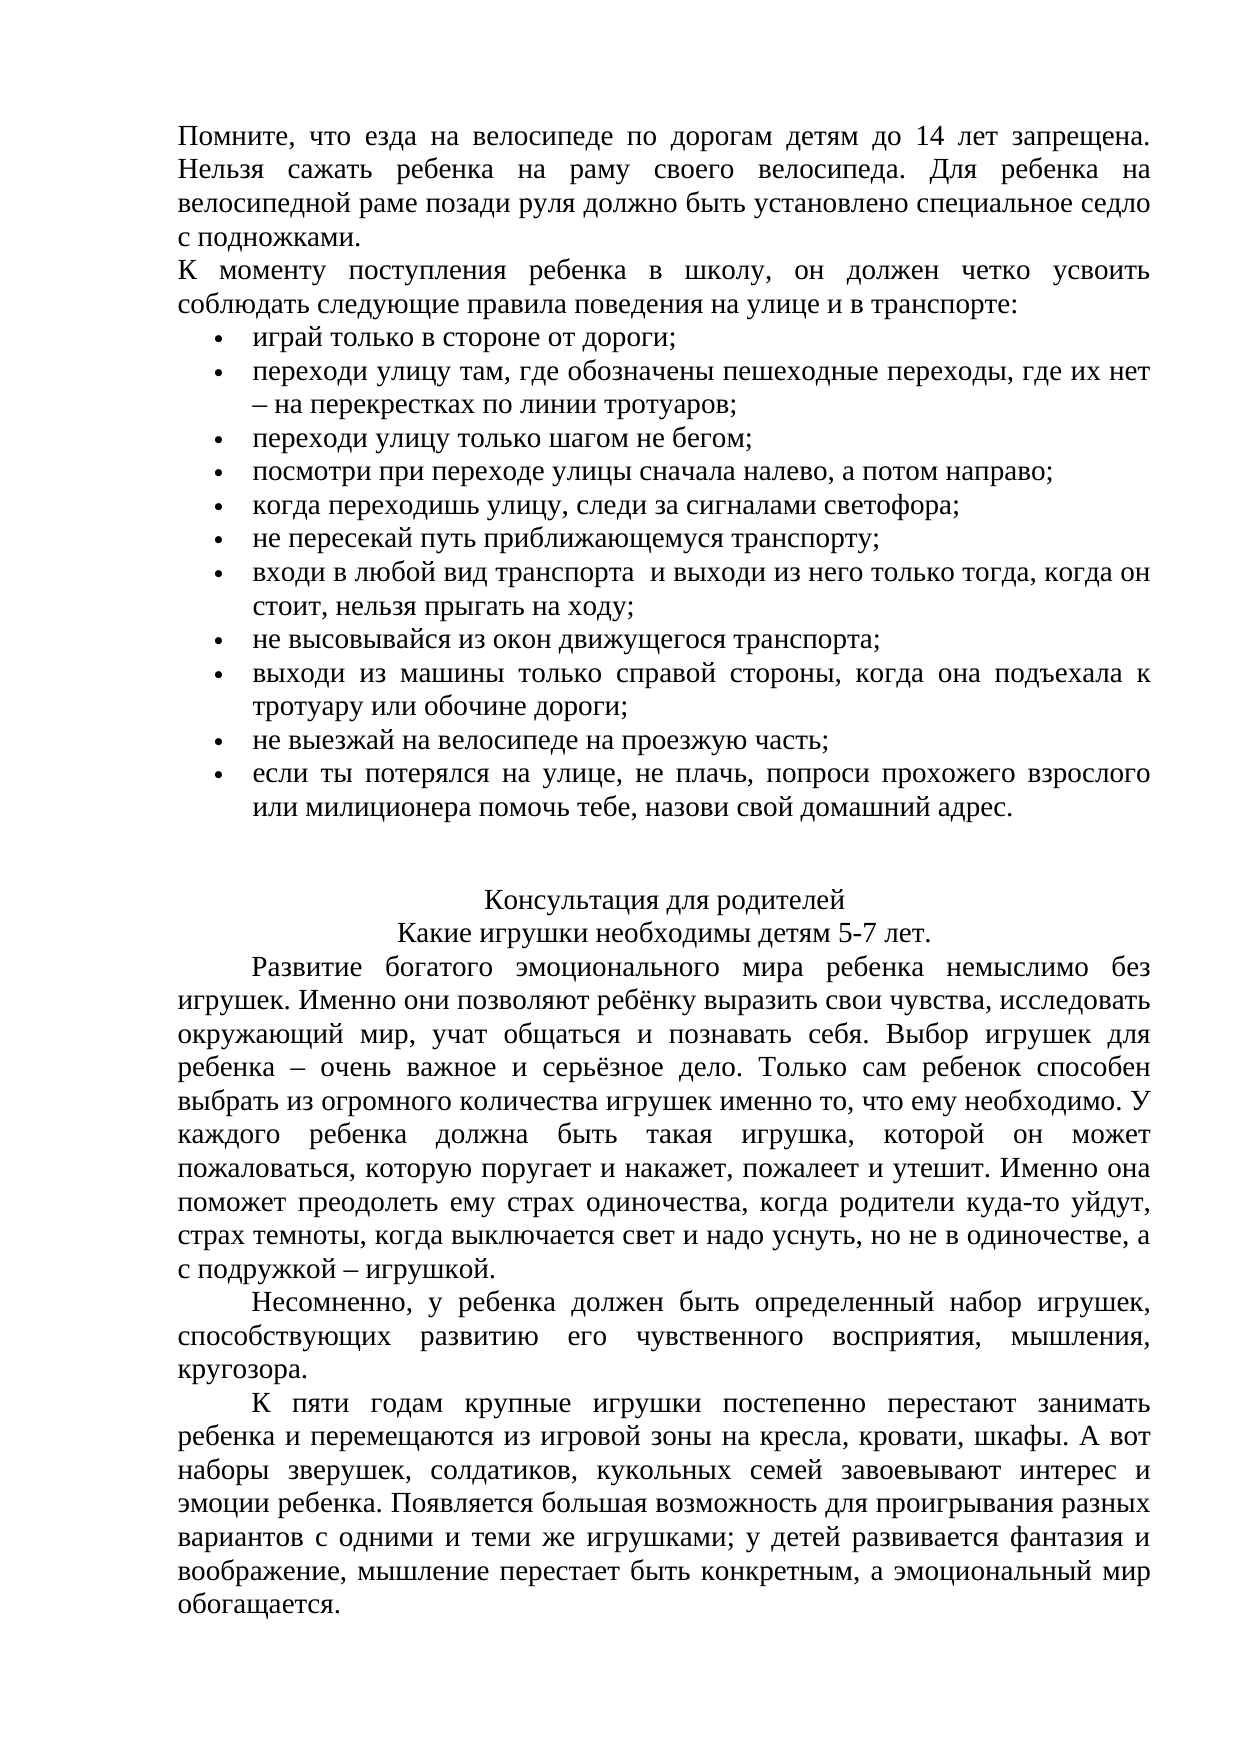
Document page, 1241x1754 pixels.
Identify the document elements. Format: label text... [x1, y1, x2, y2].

text Какие игрушки необходимы детям 5-7 лет. [177, 915, 1152, 949]
text Помните, что езда на велосипеде по дорогам детям до 14 лет запрещена. Нельзя сажать ребенка на раму своего велосипеда. Для ребенка на велосипедной раме позади руля должно быть установлено специальное седло с подножками. [177, 118, 1152, 252]
list не выезжай на велосипеде на проезжую часть; [215, 722, 1152, 755]
list посмотри при переходе улицы сначала налево, а потом направо; [215, 453, 1152, 487]
text К моменту поступления ребенка в школу, он должен четко усвоить соблюдать следующие правила поведения на улице и в транспорте: [177, 252, 1152, 319]
list переходи улицу только шагом не бегом; [215, 420, 1152, 453]
list играй только в стороне от дороги; [215, 319, 1152, 353]
list не высовывайся из окон движущегося транспорта; [215, 621, 1152, 655]
list входи в любой вид транспорта и выходи из него только тогда, когда он стоит, нельзя прыгать на ходу; [215, 554, 1152, 621]
list не пересекай путь приближающемуся транспорту; [215, 521, 1152, 554]
list когда переходишь улицу, следи за сигналами светофора; [215, 487, 1152, 521]
text Развитие богатого эмоционального мира ребенка немыслимо без игрушек. Именно они позволяют ребёнку выразить свои чувства, исследовать окружающий мир, учат общаться и познавать себя. Выбор игрушек для ребенка – очень важное и серьёзное дело. Только сам ребенок способен выбрать из огромного количества игрушек именно то, что ему необходимо. У каждого ребенка должна быть такая игрушка, которой он может пожаловаться, которую поругает и накажет, пожалеет и утешит. Именно она поможет преодолеть ему страх одиночества, когда родители куда-то уйдут, страх темноты, когда выключается свет и надо уснуть, но не в одиночестве, а с подружкой – игрушкой. [177, 949, 1152, 1284]
list переходи улицу там, где обозначены пешеходные переходы, где их нет – на перекрестках по линии тротуаров; [215, 353, 1152, 420]
list если ты потерялся на улице, не плачь, попроси прохожего взрослого или милиционера помочь тебе, назови свой домашний адрес. [215, 755, 1152, 822]
list выходи из машины только справой стороны, когда она подъехала к тротуару или обочине дороги; [215, 655, 1152, 722]
text Несомненно, у ребенка должен быть определенный набор игрушек, способствующих развитию его чувственного восприятия, мышления, кругозора. [177, 1284, 1152, 1385]
text К пяти годам крупные игрушки постепенно перестают занимать ребенка и перемещаются из игровой зоны на кресла, кровати, шкафы. А вот наборы зверушек, солдатиков, кукольных семей завоевывают интерес и эмоции ребенка. Появляется большая возможность для проигрывания разных вариантов с одними и теми же игрушками; у детей развивается фантазия и воображение, мышление перестает быть конкретным, а эмоциональный мир обогащается. [177, 1385, 1152, 1620]
text Консультация для родителей [177, 882, 1152, 915]
